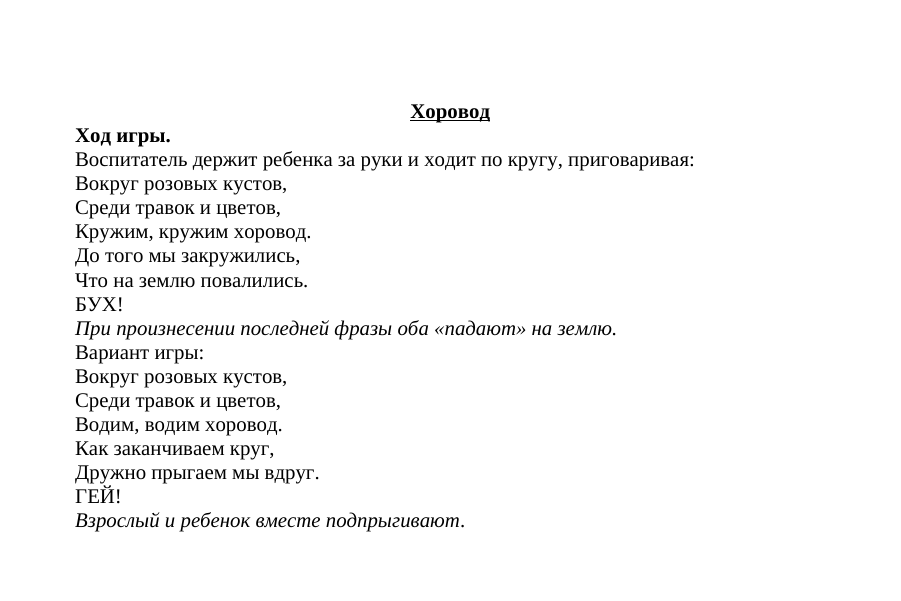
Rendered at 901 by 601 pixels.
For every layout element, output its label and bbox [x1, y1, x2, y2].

table_header [64, 75, 836, 532]
